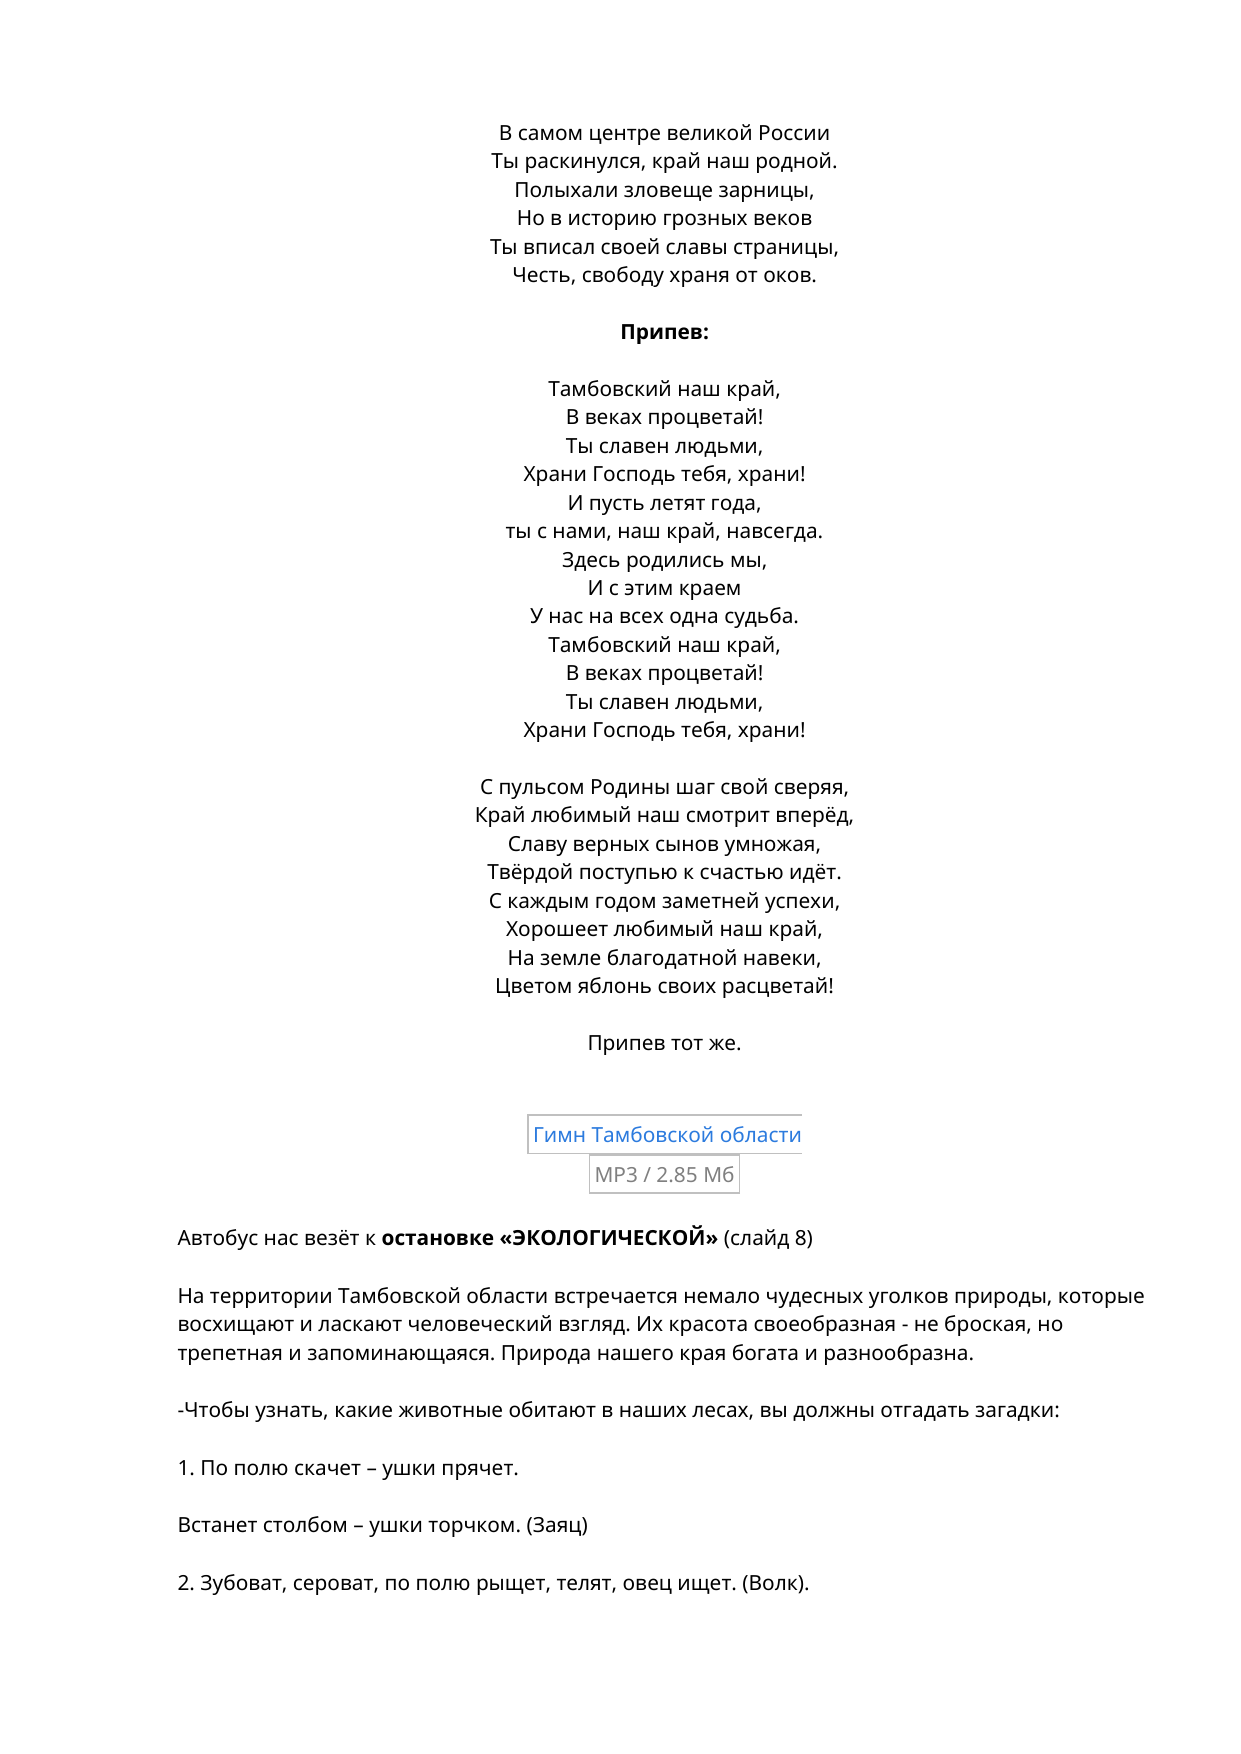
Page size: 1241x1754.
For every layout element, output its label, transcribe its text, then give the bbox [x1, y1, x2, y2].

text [177, 118, 1152, 1057]
text На территории Тамбовской области встречается немало чудесных уголков природы, которые восхищают и ласкают человеческий взгляд. Их красота своеобразная - не броская, но трепетная и запоминающаяся. Природа нашего края богата и разнообразна. [177, 1281, 1152, 1366]
text Гимн Тамбовской области MP3 / 2.85 Мб [177, 1086, 1152, 1194]
text Автобус нас везёт к остановке «ЭКОЛОГИЧЕСКОЙ» (слайд 8) [177, 1223, 1152, 1252]
text Встанет столбом – ушки торчком. (Заяц) [177, 1510, 1152, 1539]
text -Чтобы узнать, какие животные обитают в наших лесах, вы должны отгадать загадки: [177, 1395, 1152, 1424]
text 1. По полю скачет – ушки прячет. [177, 1453, 1152, 1481]
text 2. Зубоват, сероват, по полю рыщет, телят, овец ищет. (Волк). [177, 1568, 1152, 1596]
